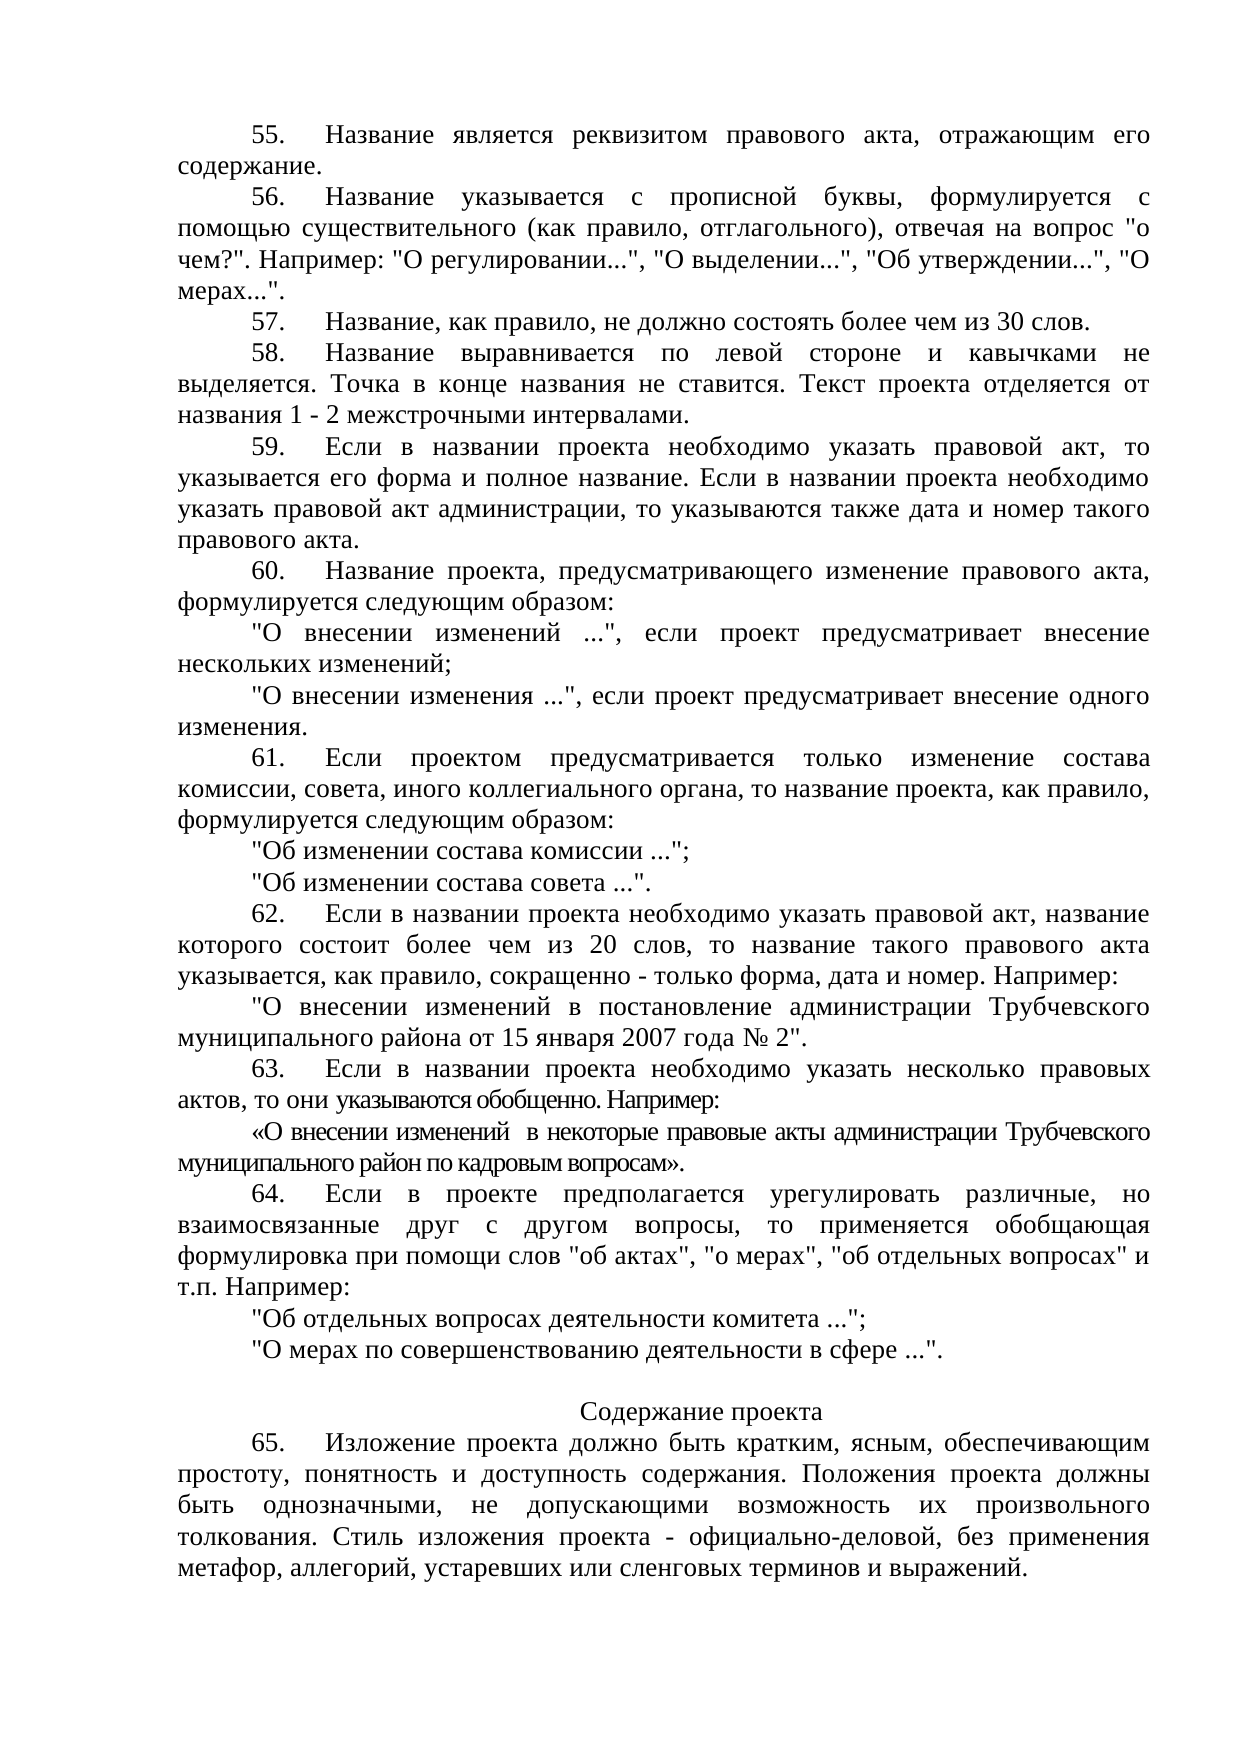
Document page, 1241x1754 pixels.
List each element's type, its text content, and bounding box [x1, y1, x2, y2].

text "Об отдельных вопросах деятельности комитета ..."; [177, 1302, 1152, 1333]
list Название проекта, предусматривающего изменение правового акта, формулируется следующим образом: [177, 554, 1152, 616]
list Если в названии проекта необходимо указать несколько правовых актов, то они указываются обобщенно. Например: [177, 1052, 1152, 1115]
text "О мерах по совершенствованию деятельности в сфере ...". [177, 1333, 1152, 1364]
text "Об изменении состава комиссии ..."; [177, 834, 1152, 866]
text Содержание проекта [177, 1395, 1152, 1426]
list Название выравнивается по левой стороне и кавычками не выделяется. Точка в конце названия не ставится. Текст проекта отделяется от названия 1 - 2 межстрочными интервалами. [177, 336, 1152, 429]
text "О внесении изменения ...", если проект предусматривает внесение одного изменения. [177, 679, 1152, 741]
list Изложение проекта должно быть кратким, ясным, обеспечивающим простоту, понятность и доступность содержания. Положения проекта должны быть однозначными, не допускающими возможность их произвольного толкования. Стиль изложения проекта - официально-деловой, без применения метафор, аллегорий, устаревших или сленговых терминов и выражений. [177, 1426, 1152, 1582]
list Название является реквизитом правового акта, отражающим его содержание. [177, 118, 1152, 180]
list Если в названии проекта необходимо указать правовой акт, то указывается его форма и полное название. Если в названии проекта необходимо указать правовой акт администрации, то указываются также дата и номер такого правового акта. [177, 429, 1152, 554]
list Название, как правило, не должно состоять более чем из 30 слов. [177, 305, 1152, 336]
list Если проектом предусматривается только изменение состава комиссии, совета, иного коллегиального органа, то название проекта, как правило, формулируется следующим образом: [177, 741, 1152, 834]
list Название указывается с прописной буквы, формулируется с помощью существительного (как правило, отглагольного), отвечая на вопрос "о чем?". Например: "О регулировании...", "О выделении...", "Об утверждении...", "О мерах...". [177, 180, 1152, 305]
text "О внесении изменений ...", если проект предусматривает внесение нескольких изменений; [177, 616, 1152, 679]
list Если в названии проекта необходимо указать правовой акт, название которого состоит более чем из 20 слов, то название такого правового акта указывается, как правило, сокращенно - только форма, дата и номер. Например: [177, 897, 1152, 990]
text «О внесении изменений в некоторые правовые акты администрации Трубчевского муниципального район по кадровым вопросам». [177, 1115, 1152, 1177]
text "О внесении изменений в постановление администрации Трубчевского муниципального района от 15 января 2007 года № 2". [177, 990, 1152, 1052]
text "Об изменении состава совета ...". [177, 866, 1152, 897]
list Если в проекте предполагается урегулировать различные, но взаимосвязанные друг с другом вопросы, то применяется обобщающая формулировка при помощи слов "об актах", "о мерах", "об отдельных вопросах" и т.п. Например: [177, 1177, 1152, 1302]
